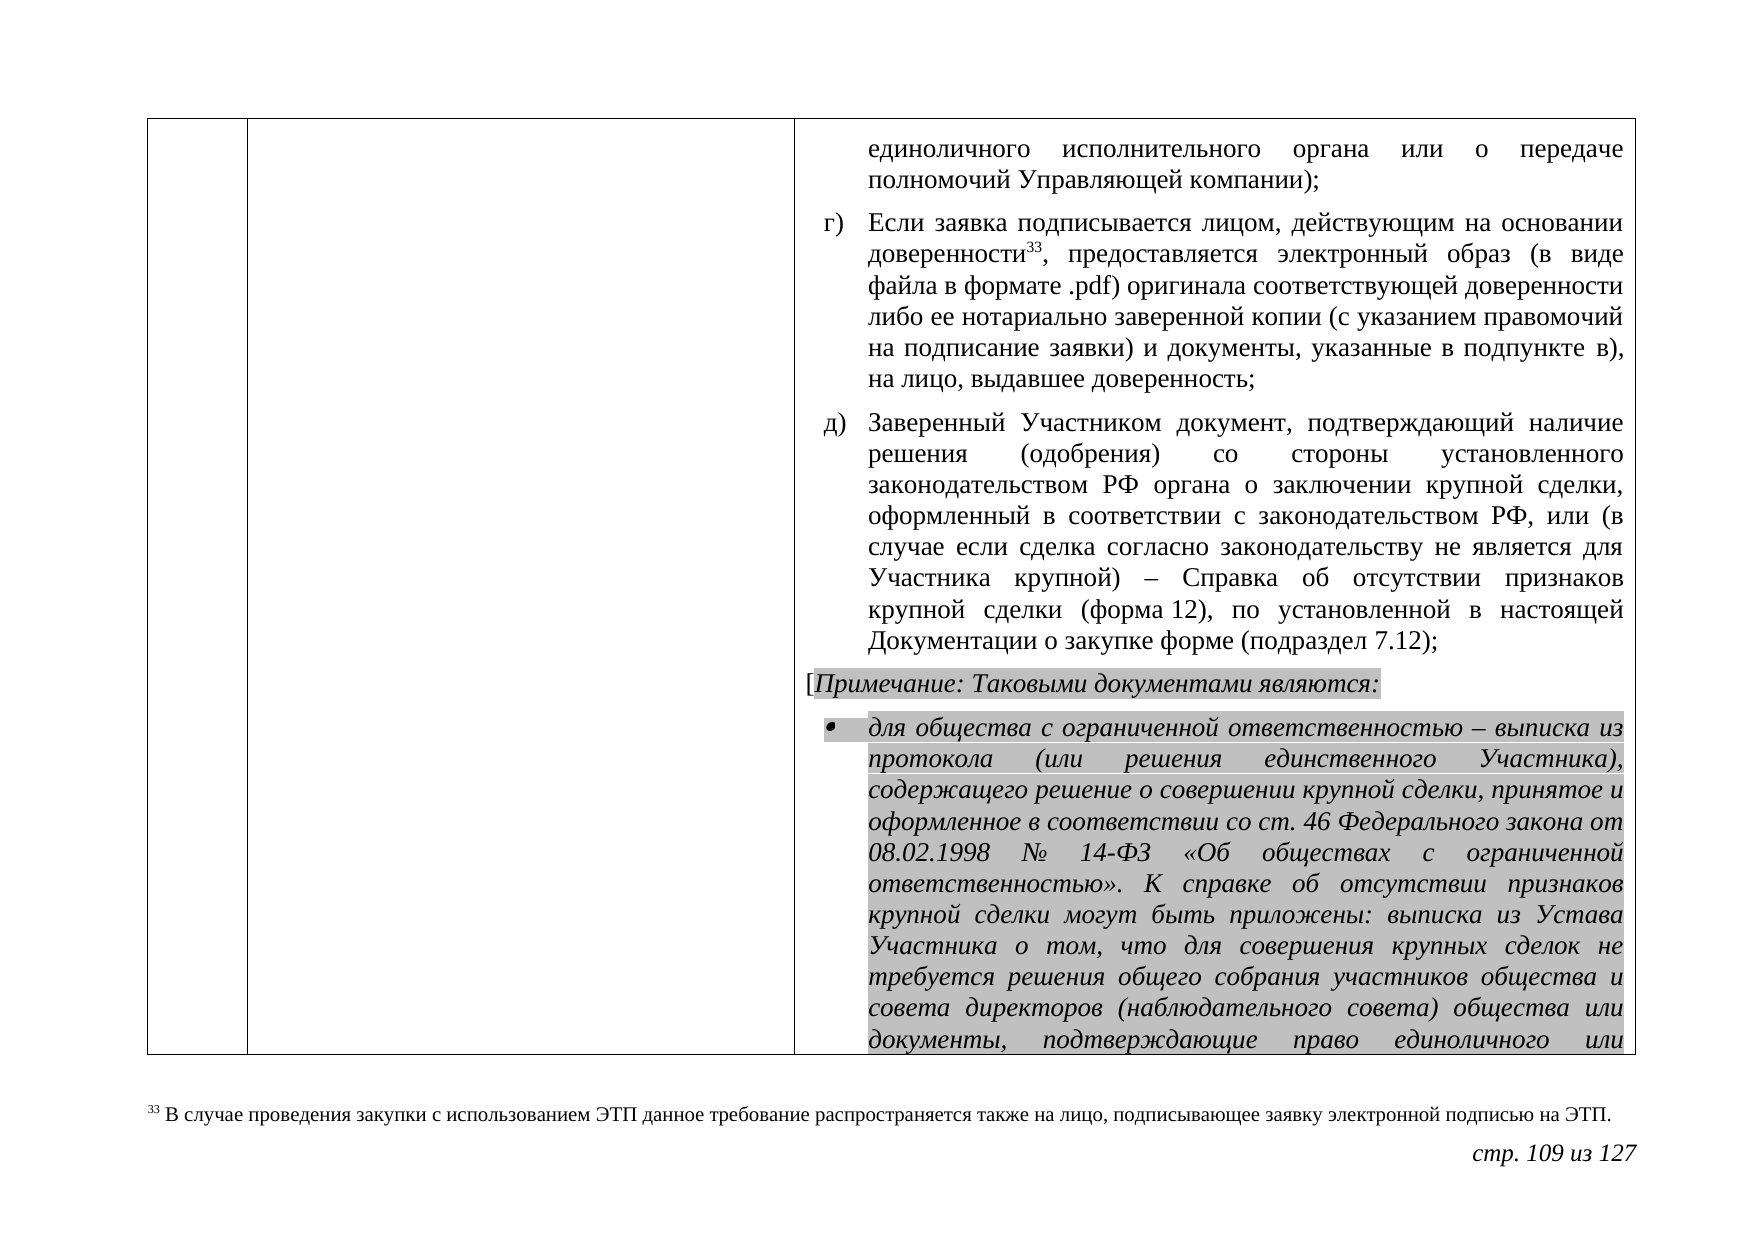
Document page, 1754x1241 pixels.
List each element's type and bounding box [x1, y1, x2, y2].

table_cell [795, 119, 1635, 1054]
table_cell [148, 119, 247, 1054]
table_cell [248, 119, 794, 1054]
